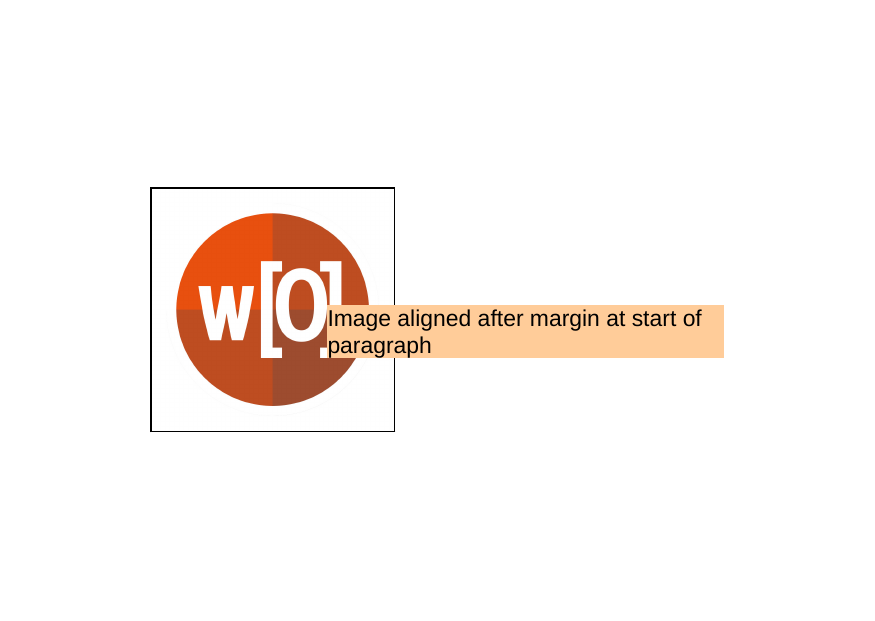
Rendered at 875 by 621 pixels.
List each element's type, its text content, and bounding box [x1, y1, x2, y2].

picture [152, 189, 394, 431]
text Image aligned after margin at start of paragraph [327, 305, 724, 358]
